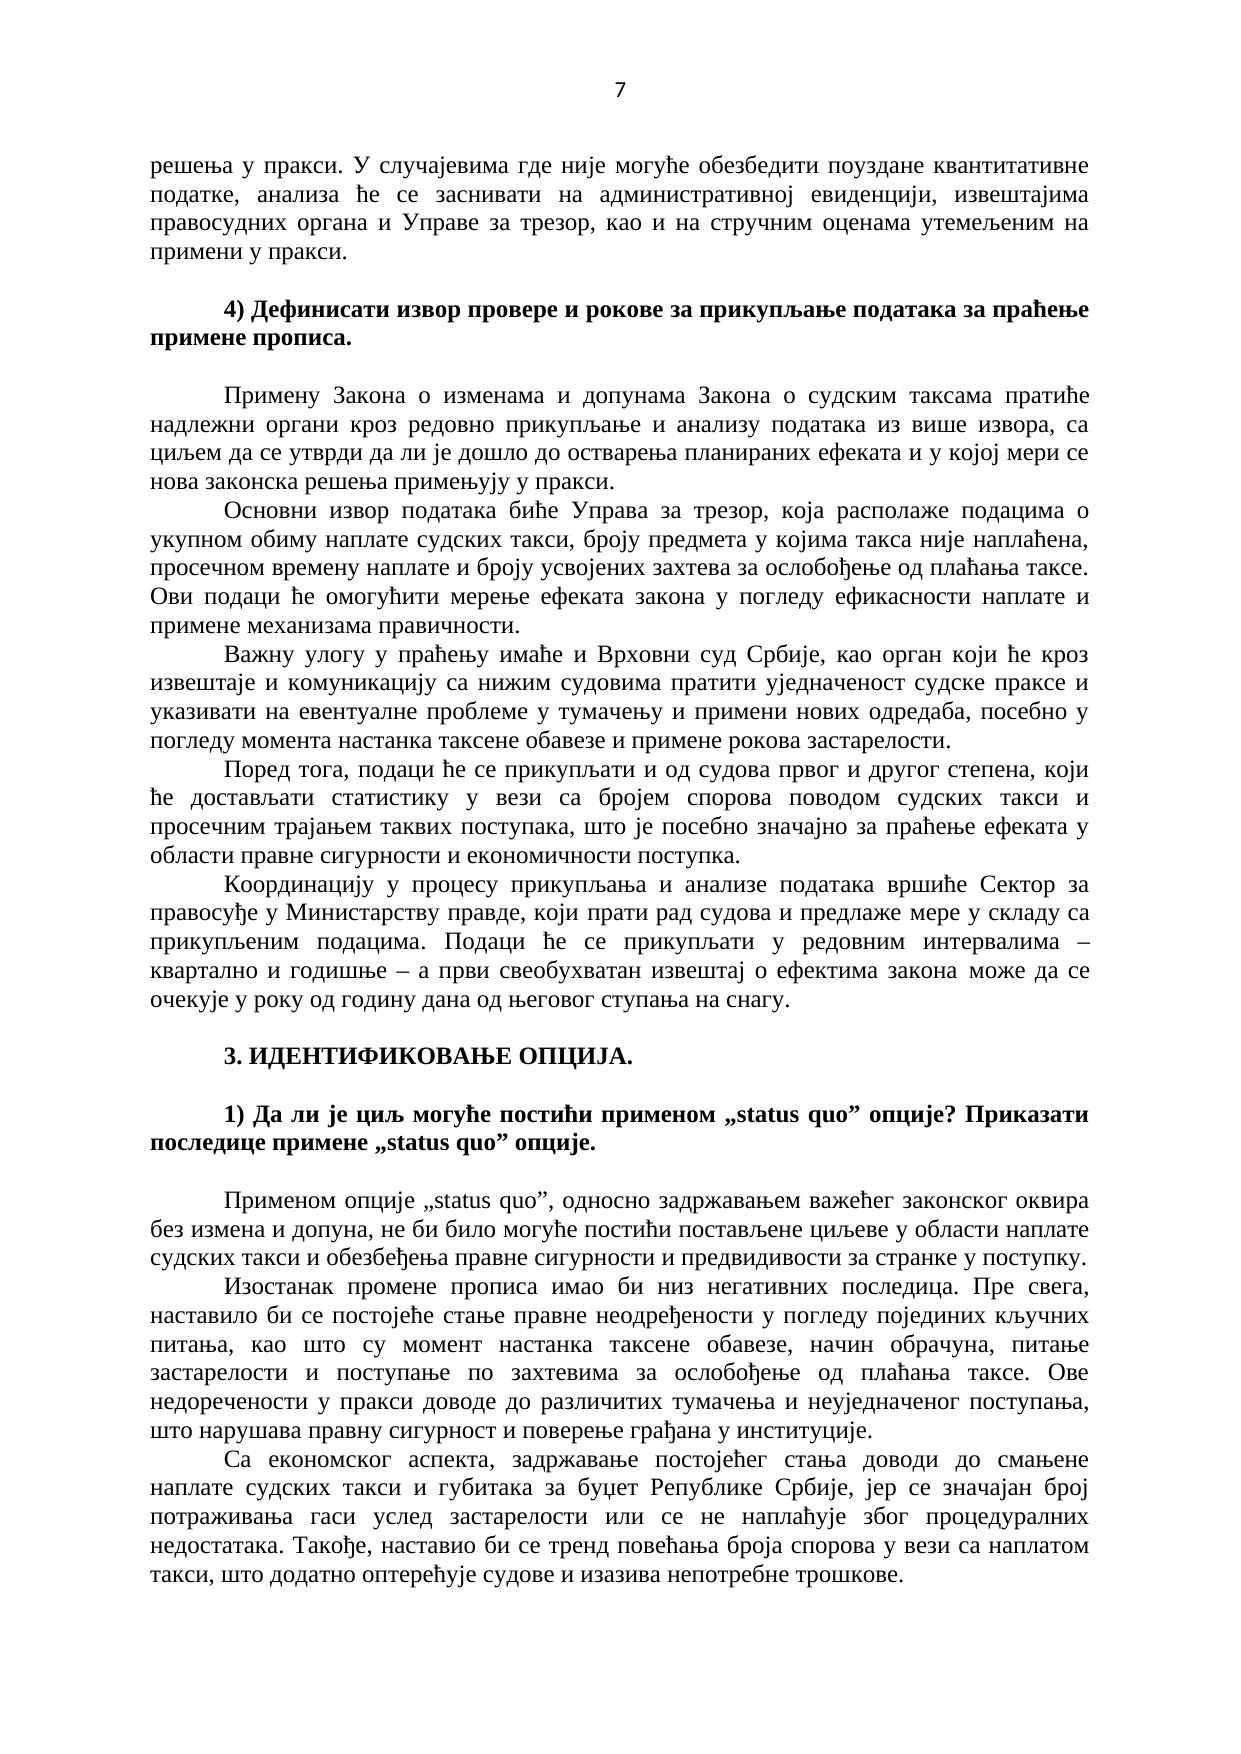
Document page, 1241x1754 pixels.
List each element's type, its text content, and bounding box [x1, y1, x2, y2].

text Применом опције „status quo”, односно задржавањем важећег законског оквира без измена и допуна, не би било могуће постићи постављене циљеве у области наплате судских такси и обезбеђења правне сигурности и предвидивости за странке у поступку. [150, 1185, 1090, 1271]
text Примену Закона о изменама и допунама Закона о судским таксама пратиће надлежни органи кроз редовно прикупљање и анализу података из више извора, са циљем да се утврди да ли је дошло до остварења планираних ефеката и у којој мери се нова законска решења примењују у пракси. [150, 380, 1090, 495]
text Изостанак промене прописа имао би низ негативних последица. Пре свега, наставило би се постојеће стање правне неодређености у погледу појединих кључних питања, као што су момент настанка таксене обавезе, начин обрачуна, питање застарелости и поступање по захтевима за ослобођење од плаћања таксе. Ове недоречености у пракси доводе до различитих тумачења и неуједначеног поступања, што нарушава правну сигурност и поверење грађана у институције. [150, 1271, 1090, 1444]
text Са економског аспекта, задржавање постојећег стања доводи до смањене наплате судских такси и губитака за буџет Републике Србије, јер се значајан број потраживања гаси услед застарелости или се не наплаћује због процедуралних недостатака. Такође, наставио би се тренд повећања броја спорова у вези са наплатом такси, што додатно оптерећује судове и изазива непотребне трошкове. [150, 1444, 1090, 1587]
text Поред тога, подаци ће се прикупљати и од судова првог и другог степена, који ће достављати статистику у вези са бројем спорова поводом судских такси и просечним трајањем таквих поступака, што је посебно значајно за праћење ефеката у области правне сигурности и економичности поступка. [150, 754, 1090, 869]
text 3. ИДЕНТИФИКОВАЊЕ ОПЦИЈА. [150, 1041, 1090, 1070]
text 4) Дефинисати извор провере и рокове за прикупљање података за праћење примене прописа. [150, 294, 1090, 351]
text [150, 150, 1090, 265]
text Координацију у процесу прикупљања и анализе података вршиће Сектор за правосуђе у Министарству правде, који прати рад судова и предлаже мере у складу са прикупљеним подацима. Подаци ће се прикупљати у редовним интервалима – квартално и годишње – а први свеобухватан извештај о ефектима закона може да се очекује у року од годину дана од његовог ступања на снагу. [150, 869, 1090, 1012]
text 1) Да ли је циљ могуће постићи применом „status quo” опције? Приказати последице примене „status quo” опције. [150, 1099, 1090, 1156]
text Важну улогу у праћењу имаће и Врховни суд Србије, као орган који ће кроз извештаје и комуникацију са нижим судовима пратити уједначеност судске праксе и указивати на евентуалне проблеме у тумачењу и примени нових одредаба, посебно у погледу момента настанка таксене обавезе и примене рокова застарелости. [150, 639, 1090, 754]
text Основни извор података биће Управа за трезор, која располаже подацима о укупном обиму наплате судских такси, броју предмета у којима такса није наплаћена, просечном времену наплате и броју усвојених захтева за ослобођење од плаћања таксе. Ови подаци ће омогућити мерење ефеката закона у погледу ефикасности наплате и примене механизама правичности. [150, 495, 1090, 639]
